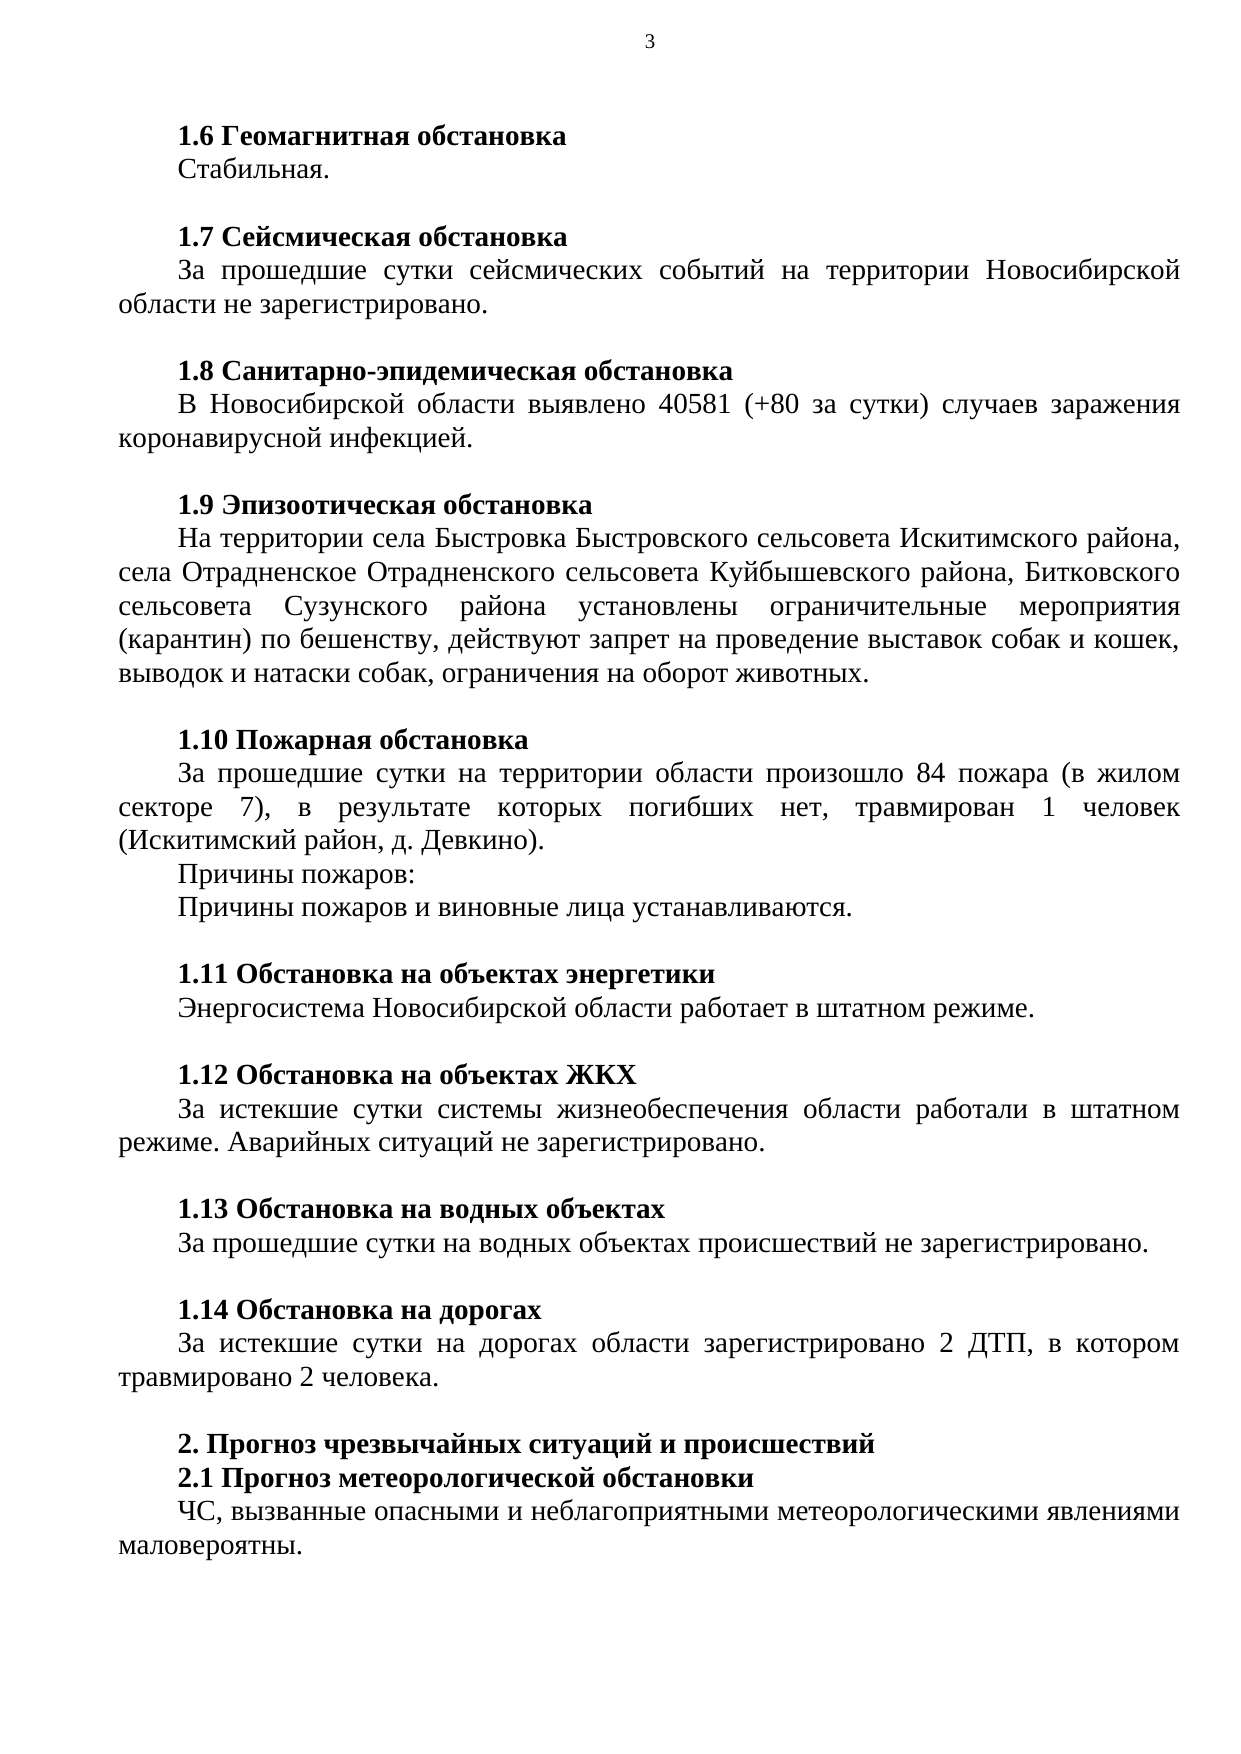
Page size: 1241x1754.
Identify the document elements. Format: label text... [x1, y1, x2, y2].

text 1.13 Обстановка на водных объектах [118, 1191, 1181, 1225]
text 1.6 Геомагнитная обстановка [118, 118, 1181, 152]
text 2.1 Прогноз метеорологической обстановки [118, 1460, 1181, 1493]
text 1.8 Санитарно-эпидемическая обстановка [118, 353, 1181, 386]
text Стабильная. [118, 152, 1181, 185]
text За прошедшие сутки на территории области произошло 84 пожара (в жилом секторе 7), в результате которых погибших нет, травмирован 1 человек (Искитимский район, д. Девкино). [118, 755, 1181, 856]
text В Новосибирской области выявлено 40581 (+80 за сутки) случаев заражения коронавирусной инфекцией. [118, 386, 1181, 453]
text Энергосистема Новосибирской области работает в штатном режиме. [118, 990, 1181, 1024]
text ЧС, вызванные опасными и неблагоприятными метеорологическими явлениями маловероятны. [118, 1493, 1181, 1560]
text Причины пожаров и виновные лица устанавливаются. [118, 889, 1181, 923]
text 1.14 Обстановка на дорогах [118, 1292, 1181, 1326]
text За прошедшие сутки на водных объектах происшествий не зарегистрировано. [118, 1225, 1181, 1258]
text 1.11 Обстановка на объектах энергетики [118, 957, 1181, 990]
text 2. Прогноз чрезвычайных ситуаций и происшествий [118, 1426, 1181, 1460]
text За истекшие сутки на дорогах области зарегистрировано 2 ДТП, в котором травмировано 2 человека. [118, 1326, 1181, 1393]
text За прошедшие сутки сейсмических событий на территории Новосибирской области не зарегистрировано. [118, 252, 1181, 319]
text За истекшие сутки системы жизнеобеспечения области работали в штатном режиме. Аварийных ситуаций не зарегистрировано. [118, 1091, 1181, 1158]
text 1.12 Обстановка на объектах ЖКХ [118, 1057, 1181, 1091]
text 1.7 Сейсмическая обстановка [118, 219, 1181, 252]
text Причины пожаров: [118, 856, 1181, 889]
text 1.9 Эпизоотическая обстановка [118, 487, 1181, 521]
text На территории села Быстровка Быстровского сельсовета Искитимского района, села Отрадненское Отрадненского сельсовета Куйбышевского района, Битковского сельсовета Сузунского района установлены ограничительные мероприятия (карантин) по бешенству, действуют запрет на проведение выставок собак и кошек, выводок и натаски собак, ограничения на оборот животных. [118, 521, 1181, 688]
text 1.10 Пожарная обстановка [118, 722, 1181, 755]
